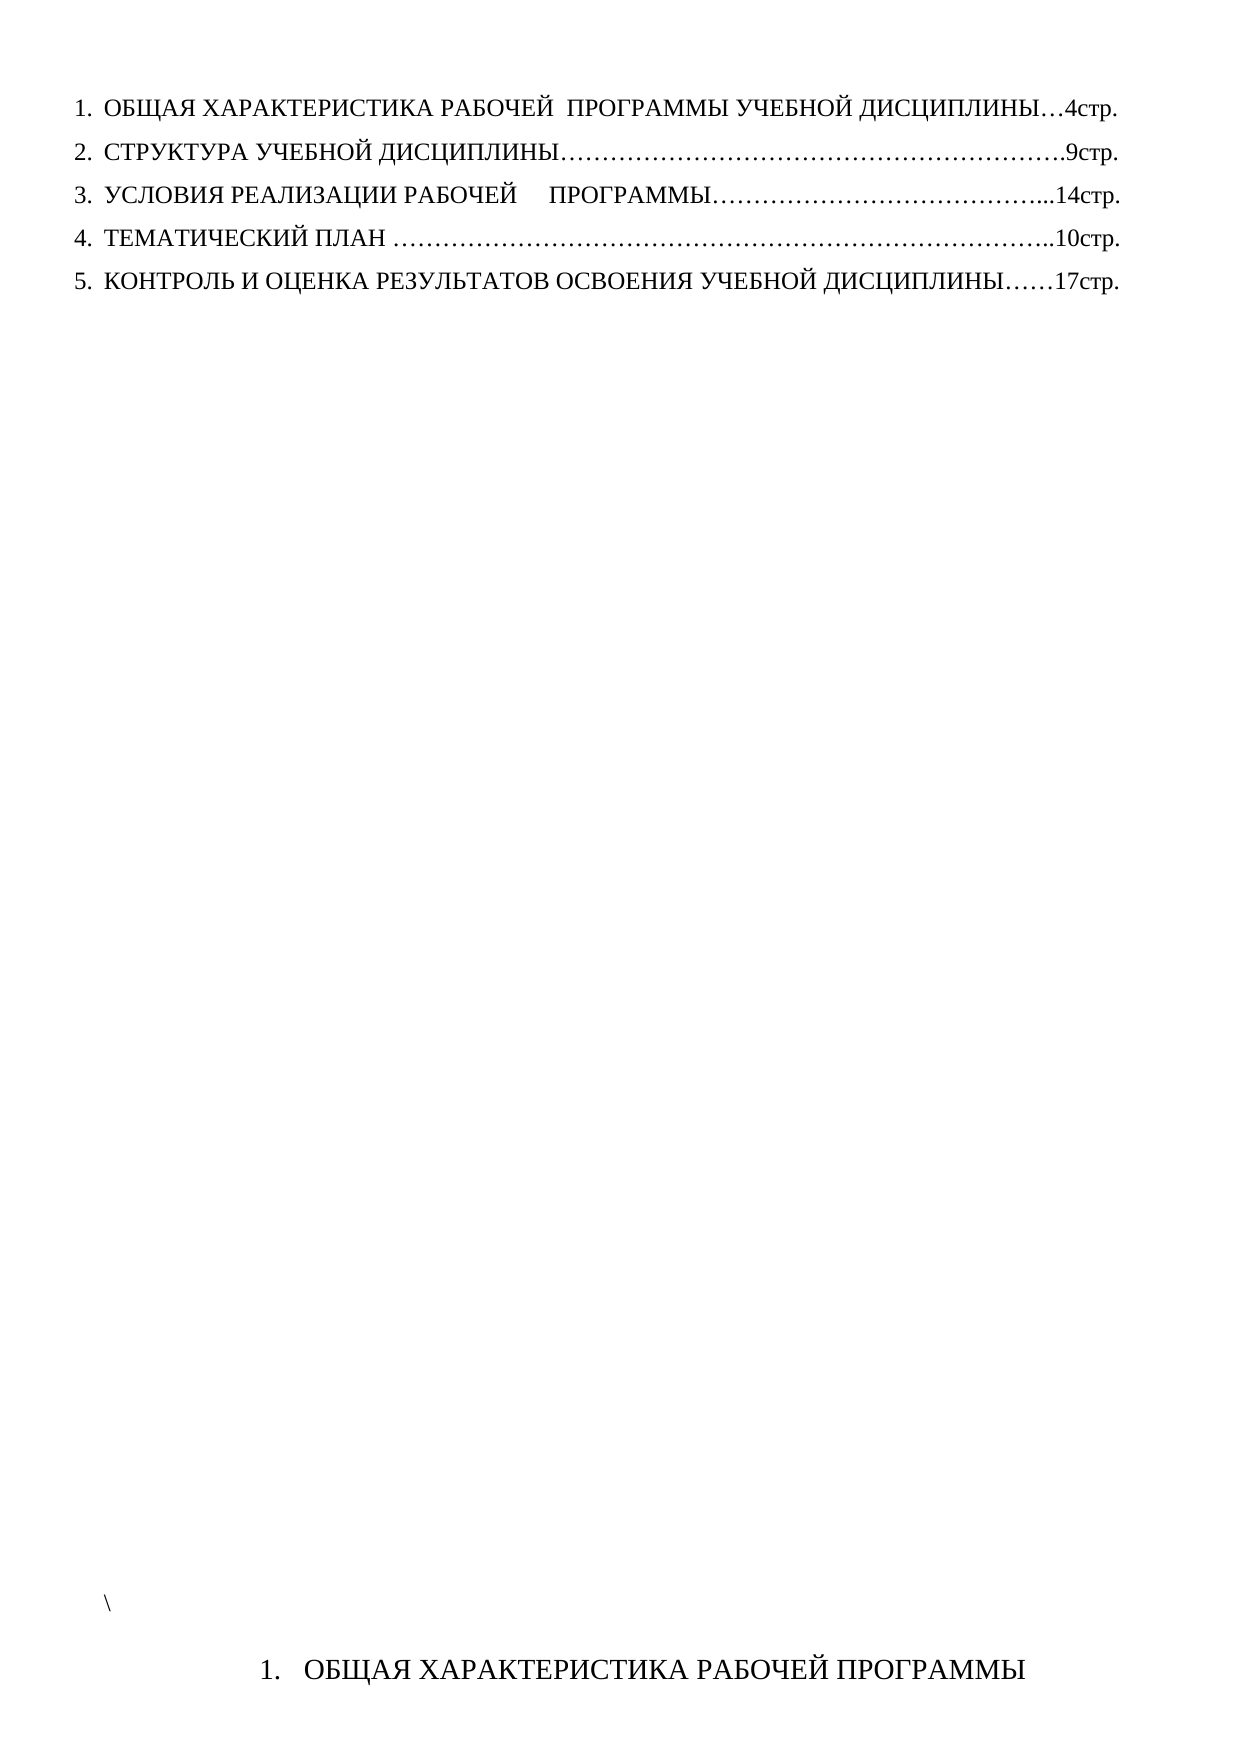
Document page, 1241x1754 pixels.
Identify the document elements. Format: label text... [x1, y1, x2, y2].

text \ [103, 1588, 1182, 1617]
list КОНТРОЛЬ И ОЦЕНКА РЕЗУЛЬТАТОВ ОСВОЕНИЯ УЧЕБНОЙ ДИСЦИПЛИНЫ……17стр. [74, 266, 1199, 295]
list УСЛОВИЯ РЕАЛИЗАЦИИ РАБОЧЕЙ ПРОГРАММЫ…………………………………...14стр. [74, 180, 1199, 208]
list ОБЩАЯ ХАРАКТЕРИСТИКА РАБОЧЕЙ ПРОГРАММЫ УЧЕБНОЙ ДИСЦИПЛИНЫ…4стр. [74, 93, 1199, 122]
list ТЕМАТИЧЕСКИЙ ПЛАН ……………………………………………………………………..10стр. [74, 223, 1199, 252]
list СТРУКТУРА УЧЕБНОЙ ДИСЦИПЛИНЫ…………………………………………………….9стр. [74, 137, 1199, 165]
list ОБЩАЯ ХАРАКТЕРИСТИКА РАБОЧЕЙ ПРОГРАММЫ [103, 1652, 1182, 1686]
